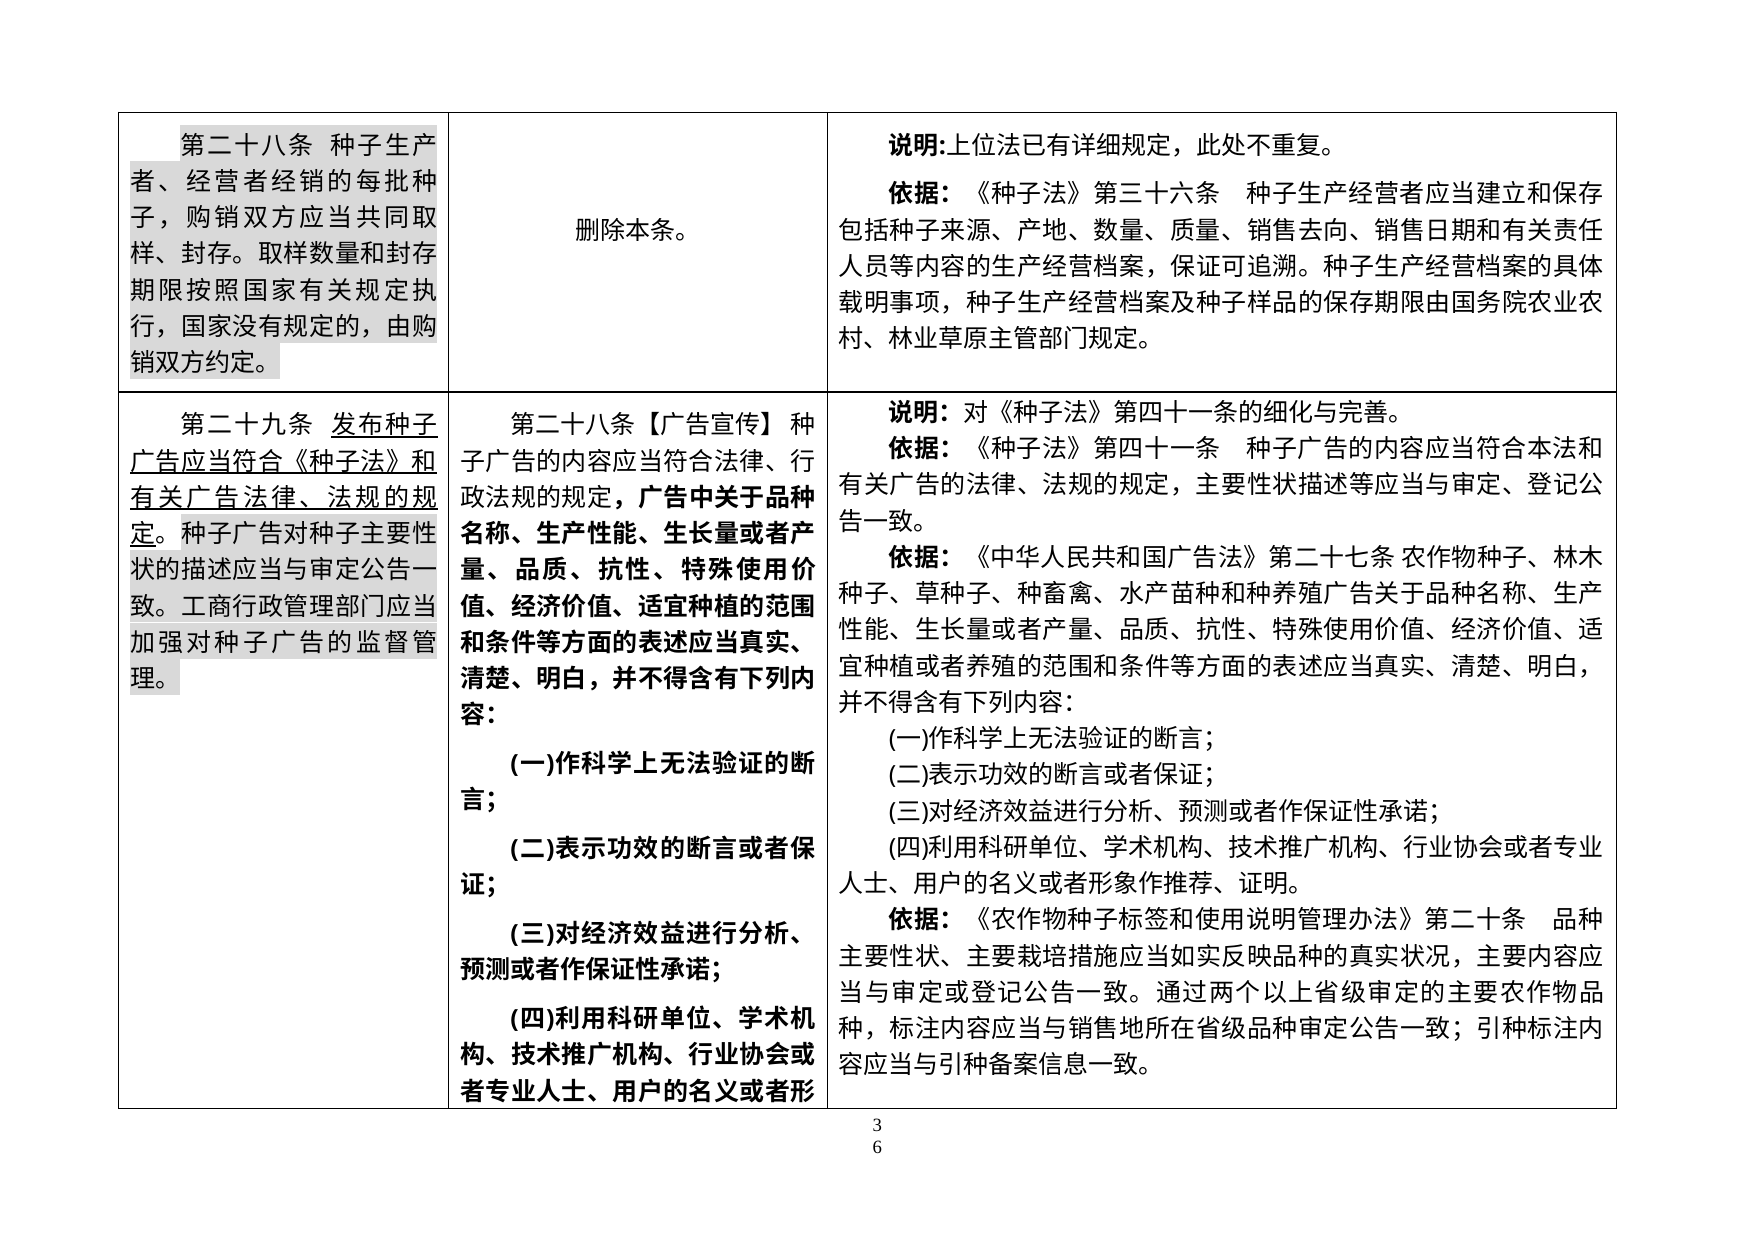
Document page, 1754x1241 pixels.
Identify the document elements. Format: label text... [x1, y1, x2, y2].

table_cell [119, 393, 448, 1107]
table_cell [828, 393, 1616, 1107]
table_cell 第二十八条 种子生产者、经营者经销的每批种子，购销双方应当共同取样、封存。取样数量和封存期限按照国家有关规定执行，国家没有规定的，由购销双方约定。 [119, 113, 448, 391]
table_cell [449, 393, 827, 1107]
table_cell 说明:上位法已有详细规定，此处不重复。 依据：《种子法》第三十六条 种子生产经营者应当建立和保存包括种子来源、产地、数量、质量、销售去向、销售日期和有关责任人员等内容的生产经营档案，保证可追溯。种子生产经营档案的具体载明事项，种子生产经营档案及种子样品的保存期限由国务院农业农村、林业草原主管部门规定。 [828, 113, 1616, 391]
table_cell 删除本条。 [449, 113, 827, 391]
